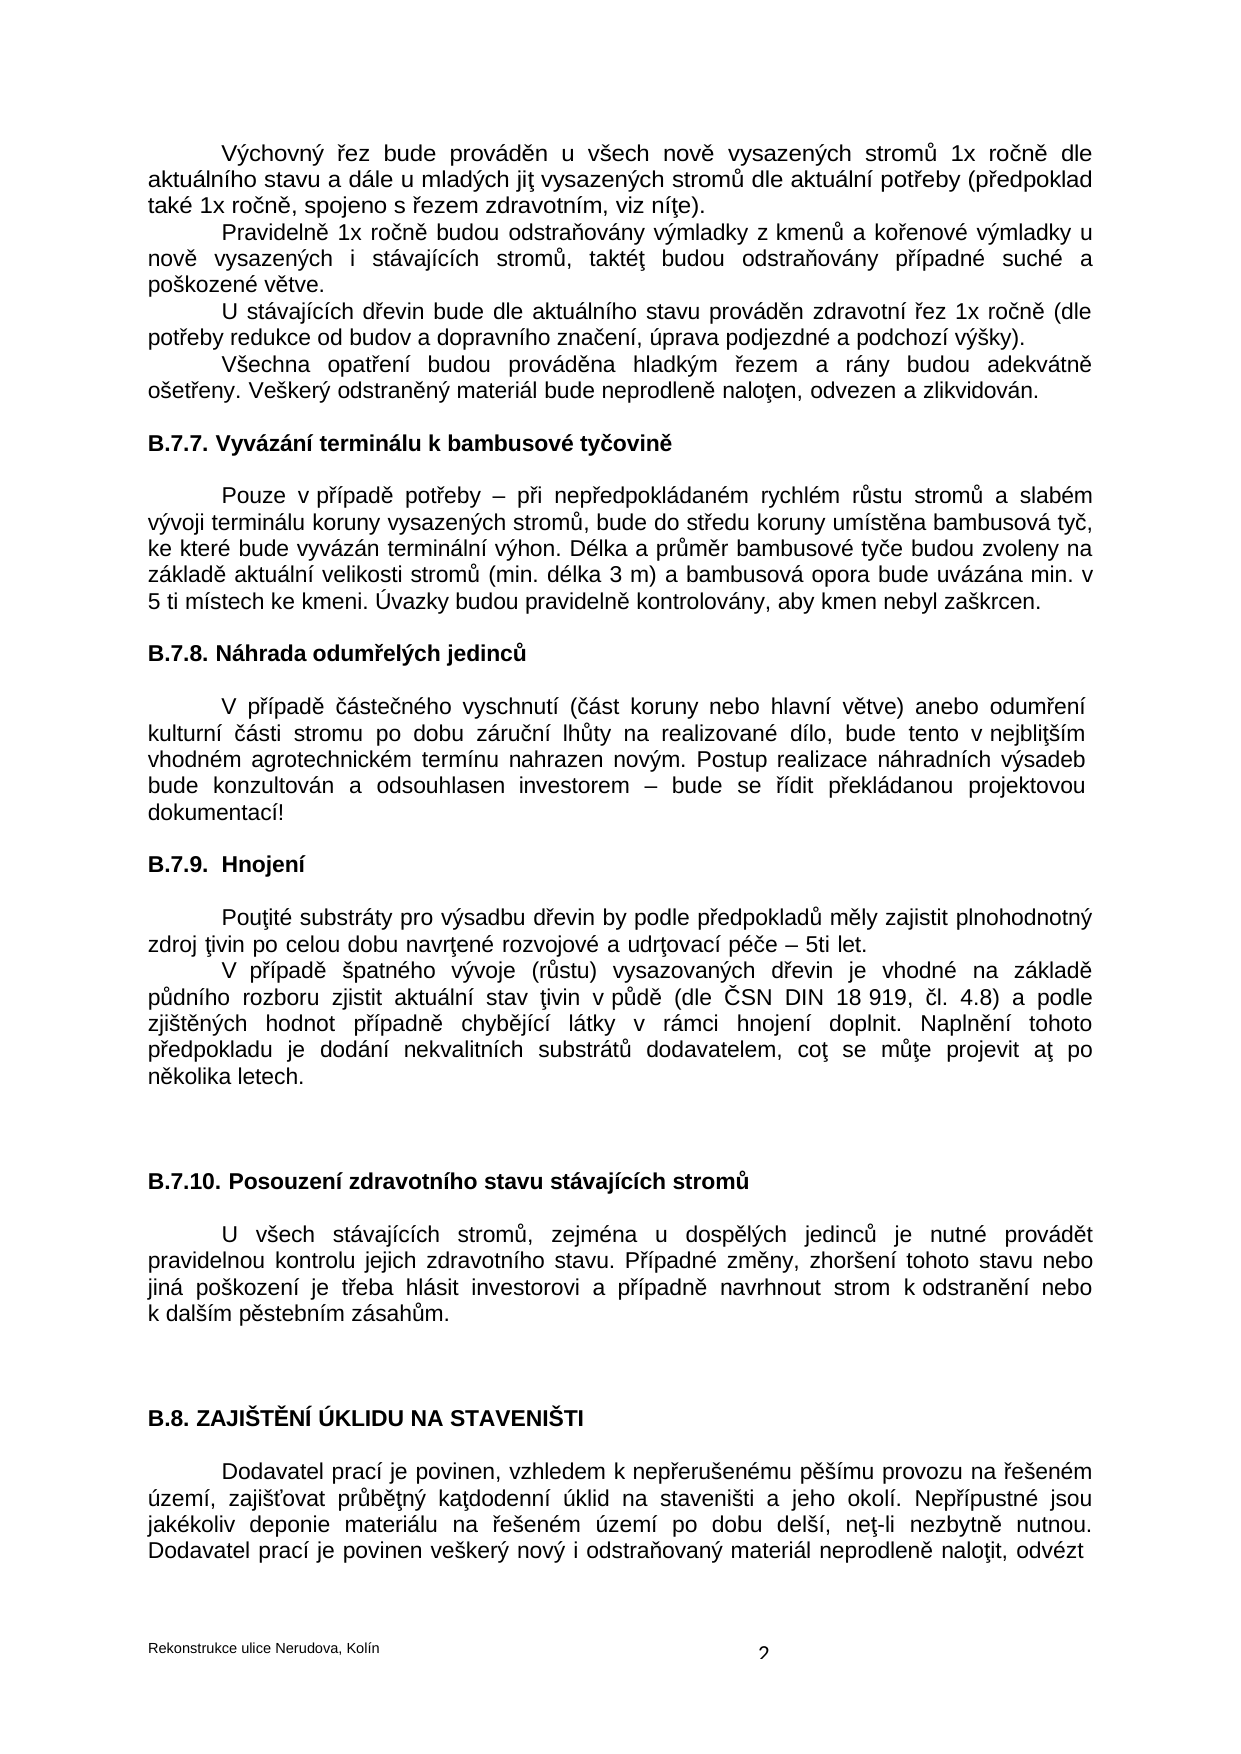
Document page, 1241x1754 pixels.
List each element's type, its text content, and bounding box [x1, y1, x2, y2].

text Dodavatel prací je povinen, vzhledem k nepřerušenému pěšímu provozu na řešeném území, zajišťovat průběţný kaţdodenní úklid na staveništi a jeho okolí. Nepřípustné jsou jakékoliv deponie materiálu na řešeném území po dobu delší, neţ-li nezbytně nutnou. Dodavatel prací je povinen veškerý nový i odstraňovaný materiál neprodleně naloţit, odvézt [148, 1458, 1093, 1564]
subtitle Vyvázání terminálu k bambusové tyčovině [148, 429, 1105, 456]
subtitle Náhrada odumřelých jedinců [148, 640, 1105, 667]
text Výchovný řez bude prováděn u všech nově vysazených stromů 1x ročně dle aktuálního stavu a dále u mladých jiţ vysazených stromů dle aktuální potřeby (předpoklad také 1x ročně, spojeno s řezem zdravotním, viz níţe). [148, 139, 1093, 219]
text V případě částečného vyschnutí (část koruny nebo hlavní větve) anebo odumření kulturní části stromu po dobu záruční lhůty na realizované dílo, bude tento v nejbliţším vhodném agrotechnickém termínu nahrazen novým. Postup realizace náhradních výsadeb bude konzultován a odsouhlasen investorem – bude se řídit překládanou projektovou dokumentací! [148, 693, 1086, 825]
text Pravidelně 1x ročně budou odstraňovány výmladky z kmenů a kořenové výmladky u nově vysazených i stávajících stromů, taktéţ budou odstraňovány případné suché a poškozené větve. [148, 219, 1093, 298]
text U všech stávajících stromů, zejména u dospělých jedinců je nutné provádět pravidelnou kontrolu jejich zdravotního stavu. Případné změny, zhoršení tohoto stavu nebo jiná poškození je třeba hlásit investorovi a případně navrhnout strom k odstranění nebo k dalším pěstebním zásahům. [148, 1221, 1093, 1326]
text Pouţité substráty pro výsadbu dřevin by podle předpokladů měly zajistit plnohodnotný zdroj ţivin po celou dobu navrţené rozvojové a udrţovací péče – 5ti let. [148, 904, 1093, 957]
text U stávajících dřevin bude dle aktuálního stavu prováděn zdravotní řez 1x ročně (dle potřeby redukce od budov a dopravního značení, úprava podjezdné a podchozí výšky). [148, 298, 1092, 351]
subtitle Hnojení [148, 851, 1105, 878]
subtitle Posouzení zdravotního stavu stávajících stromů [148, 1168, 1105, 1194]
text V případě špatného vývoje (růstu) vysazovaných dřevin je vhodné na základě půdního rozboru zjistit aktuální stav ţivin v půdě (dle ČSN DIN 18 919, čl. 4.8) a podle zjištěných hodnot případně chybějící látky v rámci hnojení doplnit. Naplnění tohoto předpokladu je dodání nekvalitních substrátů dodavatelem, coţ se můţe projevit aţ po několika letech. [148, 957, 1093, 1089]
text Všechna opatření budou prováděna hladkým řezem a rány budou adekvátně ošetřeny. Veškerý odstraněný materiál bude neprodleně naloţen, odvezen a zlikvidován. [148, 351, 1093, 403]
text Pouze v případě potřeby – při nepředpokládaném rychlém růstu stromů a slabém vývoji terminálu koruny vysazených stromů, bude do středu koruny umístěna bambusová tyč, ke které bude vyvázán terminální výhon. Délka a průměr bambusové tyče budou zvoleny na základě aktuální velikosti stromů (min. délka 3 m) a bambusová opora bude uvázána min. v 5 ti místech ke kmeni. Úvazky budou pravidelně kontrolovány, aby kmen nebyl zaškrcen. [148, 482, 1093, 614]
subtitle B.8. ZAJIŠTĚNÍ ÚKLIDU NA STAVENIŠTI [148, 1405, 1105, 1432]
